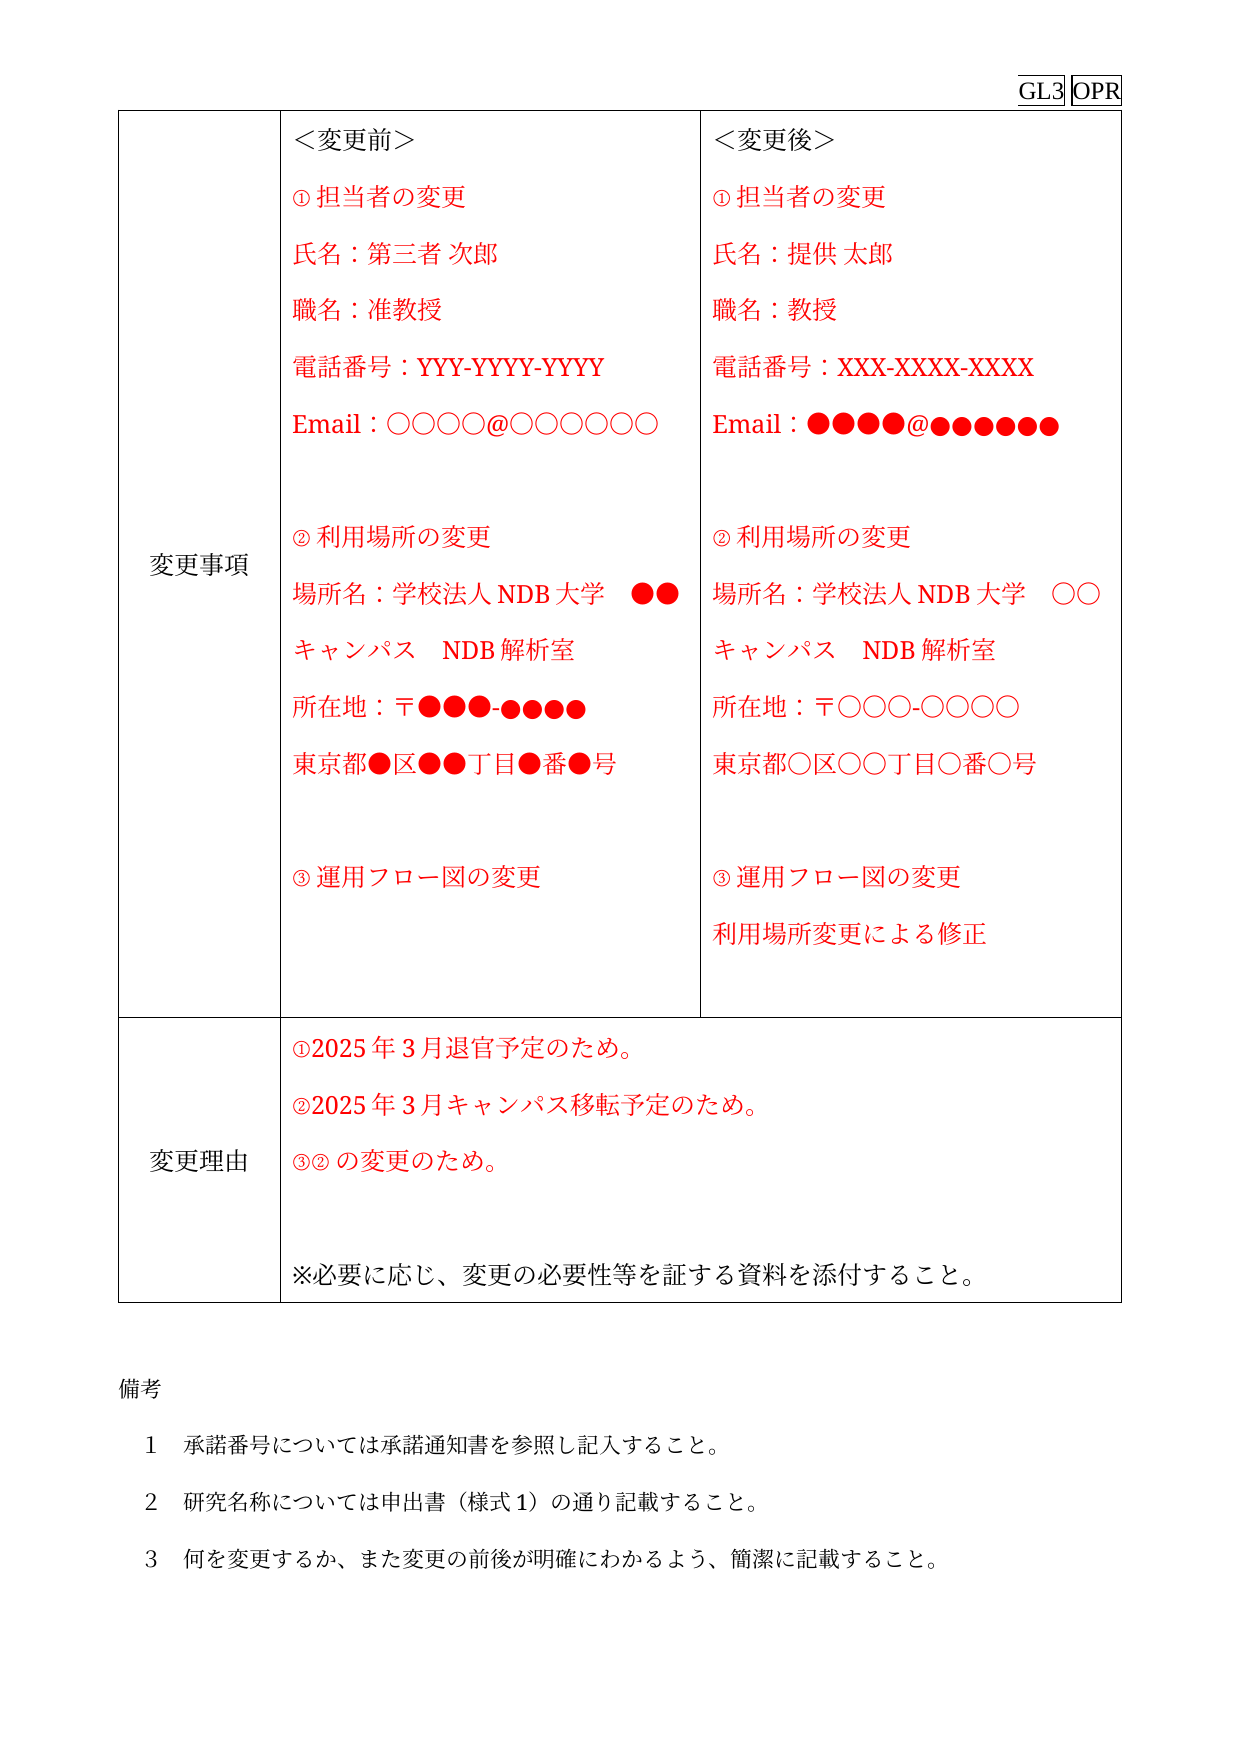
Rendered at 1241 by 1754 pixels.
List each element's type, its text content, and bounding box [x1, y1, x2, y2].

text １ 承諾番号については承諾通知書を参照し記入すること。 [140, 1416, 1122, 1473]
text ２ 研究名称については申出書（様式1）の通り記載すること。 [140, 1473, 1122, 1529]
text 備考 [118, 1359, 1122, 1416]
table_cell ①2025年3月退官予定のため。 ②2025年3月キャンパス移転予定のため。 ③②の変更のため。 ※必要に応じ、変更の必要性等を証する資料を添付すること。 [281, 1018, 1121, 1302]
table_header ＜変更前＞ ①担当者の変更 氏名：第三者 次郎 職名：准教授 電話番号：YYY-YYYY-YYYY Email：〇〇〇〇@〇〇〇〇〇〇 ②利用場所の変更 場所名：学校法人NDB大学 ●●キャンパス NDB解析室 所在地：〒●●●-●●●● 東京都●区●●丁目●番●号 ③運用フロー図の変更 [281, 111, 700, 1017]
text ３ 何を変更するか、また変更の前後が明確にわかるよう、簡潔に記載すること。 [140, 1529, 1122, 1586]
table_header ＜変更後＞ ①担当者の変更 氏名：提供 太郎 職名：教授 電話番号：XXX-XXXX-XXXX Email：●●●●@●●●●●● ②利用場所の変更 場所名：学校法人NDB大学 〇〇キャンパス NDB解析室 所在地：〒〇〇〇-〇〇〇〇 東京都〇区〇〇丁目〇番〇号 ③運用フロー図の変更 利用場所変更による修正 [701, 111, 1121, 1017]
table_cell 変更理由 [119, 1018, 280, 1302]
table_header 変更事項 [119, 111, 280, 1017]
